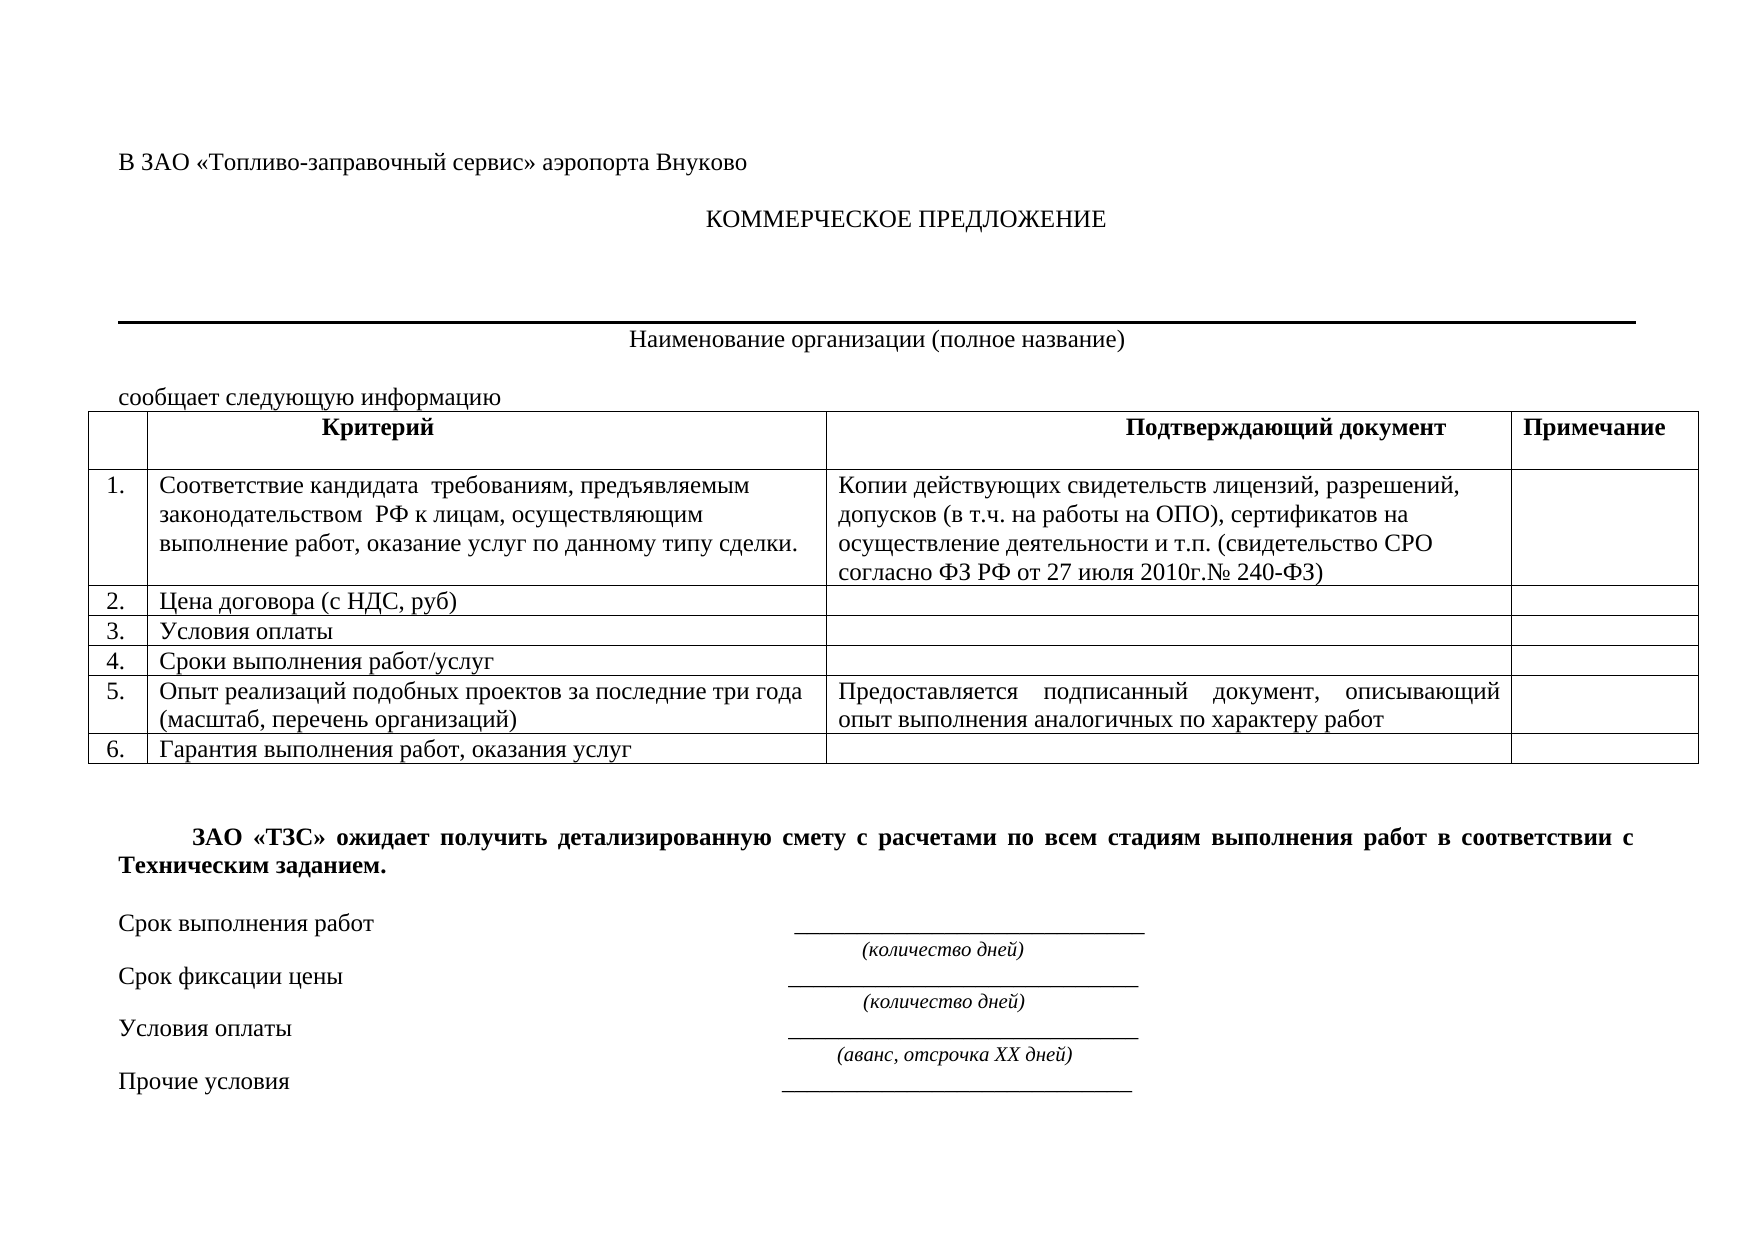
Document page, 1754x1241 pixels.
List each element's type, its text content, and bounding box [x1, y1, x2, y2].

table_cell Соответствие кандидата требованиям, предъявляемым законодательством РФ к лицам, осуществляющим выполнение работ, оказание услуг по данному типу сделки. [148, 470, 826, 585]
text (количество дней) [118, 989, 1636, 1013]
text КОММЕРЧЕСКОЕ ПРЕДЛОЖЕНИЕ [118, 204, 1636, 233]
table_cell Цена договора (с НДС, руб) [148, 586, 826, 615]
table_cell Сроки выполнения работ/услуг [148, 646, 826, 675]
text В ЗАО «Топливо-заправочный сервис» аэропорта Внуково [118, 147, 1636, 176]
text Условия оплаты ____________________________ [118, 1013, 1636, 1042]
table_header [89, 412, 147, 469]
table_cell Условия оплаты [148, 616, 826, 645]
table_cell Гарантия выполнения работ, оказания услуг [148, 734, 826, 763]
table_cell 6. [89, 734, 147, 763]
text сообщает следующую информацию [118, 382, 1636, 411]
table_cell [1512, 586, 1698, 615]
table_cell [1512, 676, 1698, 733]
text Наименование организации (полное название) [118, 324, 1636, 353]
text Срок выполнения работ ____________________________ [118, 908, 1636, 937]
table_cell [1512, 734, 1698, 763]
table_cell 1. [89, 470, 147, 585]
table_cell 5. [89, 676, 147, 733]
table_cell [827, 616, 1511, 645]
text (аванс, отсрочка ХХ дней) [118, 1042, 1636, 1066]
table_cell Копии действующих свидетельств лицензий, разрешений, допусков (в т.ч. на работы на ОПО), сертификатов на осуществление деятельности и т.п. (свидетельство СРО согласно ФЗ РФ от 27 июля 2010г.№ 240-ФЗ) [827, 470, 1511, 585]
table_cell [827, 586, 1511, 615]
table_cell [827, 646, 1511, 675]
table_cell 4. [89, 646, 147, 675]
table_header Критерий [148, 412, 826, 469]
table_cell Опыт реализаций подобных проектов за последние три года (масштаб, перечень организаций) [148, 676, 826, 733]
table_header Примечание [1512, 412, 1698, 469]
table_cell [1512, 646, 1698, 675]
text ЗАО «ТЗС» ожидает получить детализированную смету с расчетами по всем стадиям выполнения работ в соответствии с Техническим заданием. [118, 822, 1636, 879]
table_cell 2. [89, 586, 147, 615]
text Прочие условия ____________________________ [118, 1066, 1636, 1095]
table_cell Предоставляется подписанный документ, описывающий опыт выполнения аналогичных по характеру работ [827, 676, 1511, 733]
table_cell [1512, 616, 1698, 645]
text (количество дней) [118, 937, 1636, 961]
text Срок фиксации цены ____________________________ [118, 961, 1636, 989]
table_cell 3. [89, 616, 147, 645]
table_header Подтверждающий документ [827, 412, 1511, 469]
table_cell [1512, 470, 1698, 585]
table_cell [827, 734, 1511, 763]
